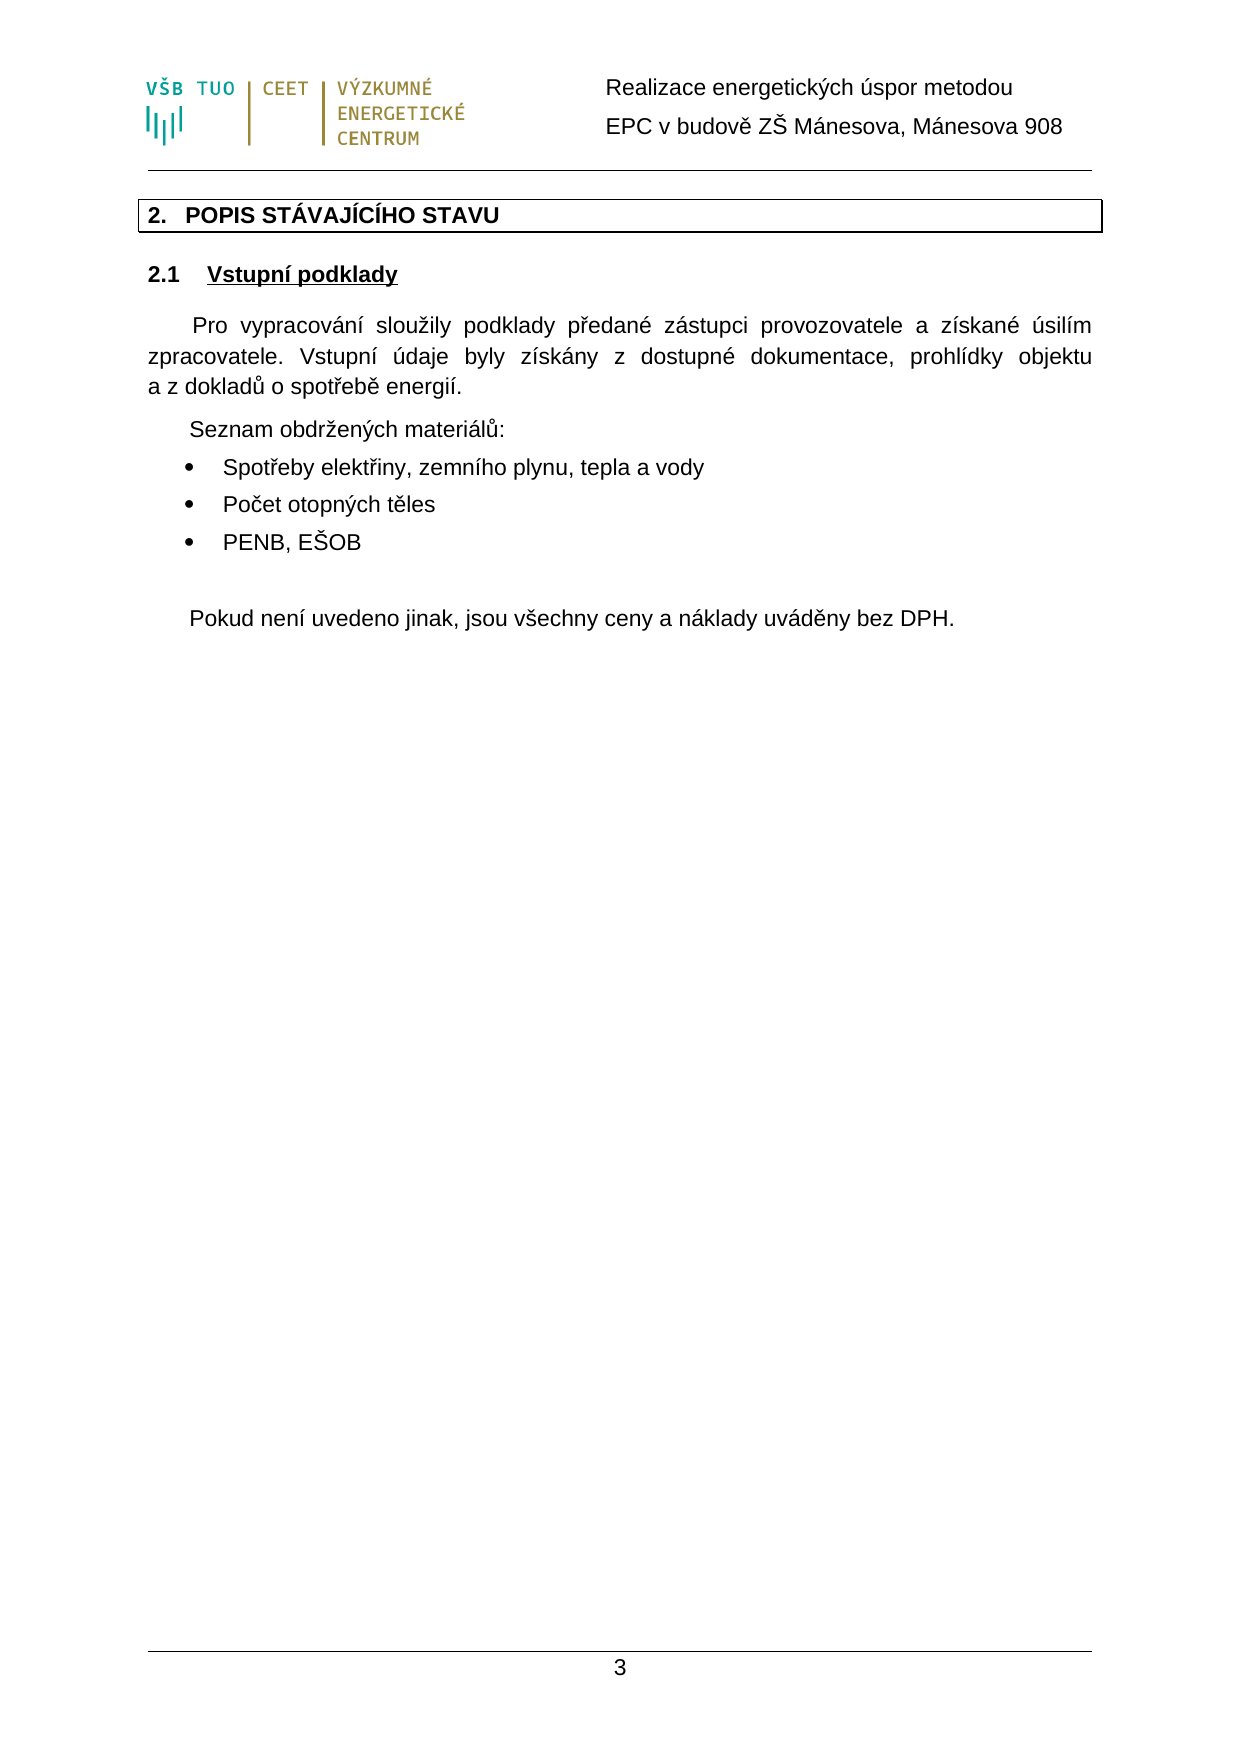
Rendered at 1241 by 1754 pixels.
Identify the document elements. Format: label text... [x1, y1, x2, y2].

list PENB, EŠOB [185, 529, 1092, 555]
list Počet otopných těles [185, 491, 1092, 518]
text POPIS STÁVAJÍCÍHO STAVU [139, 200, 1101, 231]
text Seznam obdržených materiálů: [148, 416, 1092, 442]
picture [128, 73, 489, 163]
text Vstupní podklady [148, 261, 1092, 288]
text Pokud není uvedeno jinak, jsou všechny ceny a náklady uváděny bez DPH. [148, 605, 1092, 631]
text Pro vypracování sloužily podklady předané zástupci provozovatele a získané úsilím zpracovatele. Vstupní údaje byly získány z dostupné dokumentace, prohlídky objektu a z dokladů o spotřebě energií. [148, 312, 1092, 399]
list Spotřeby elektřiny, zemního plynu, tepla a vody [185, 453, 1092, 480]
